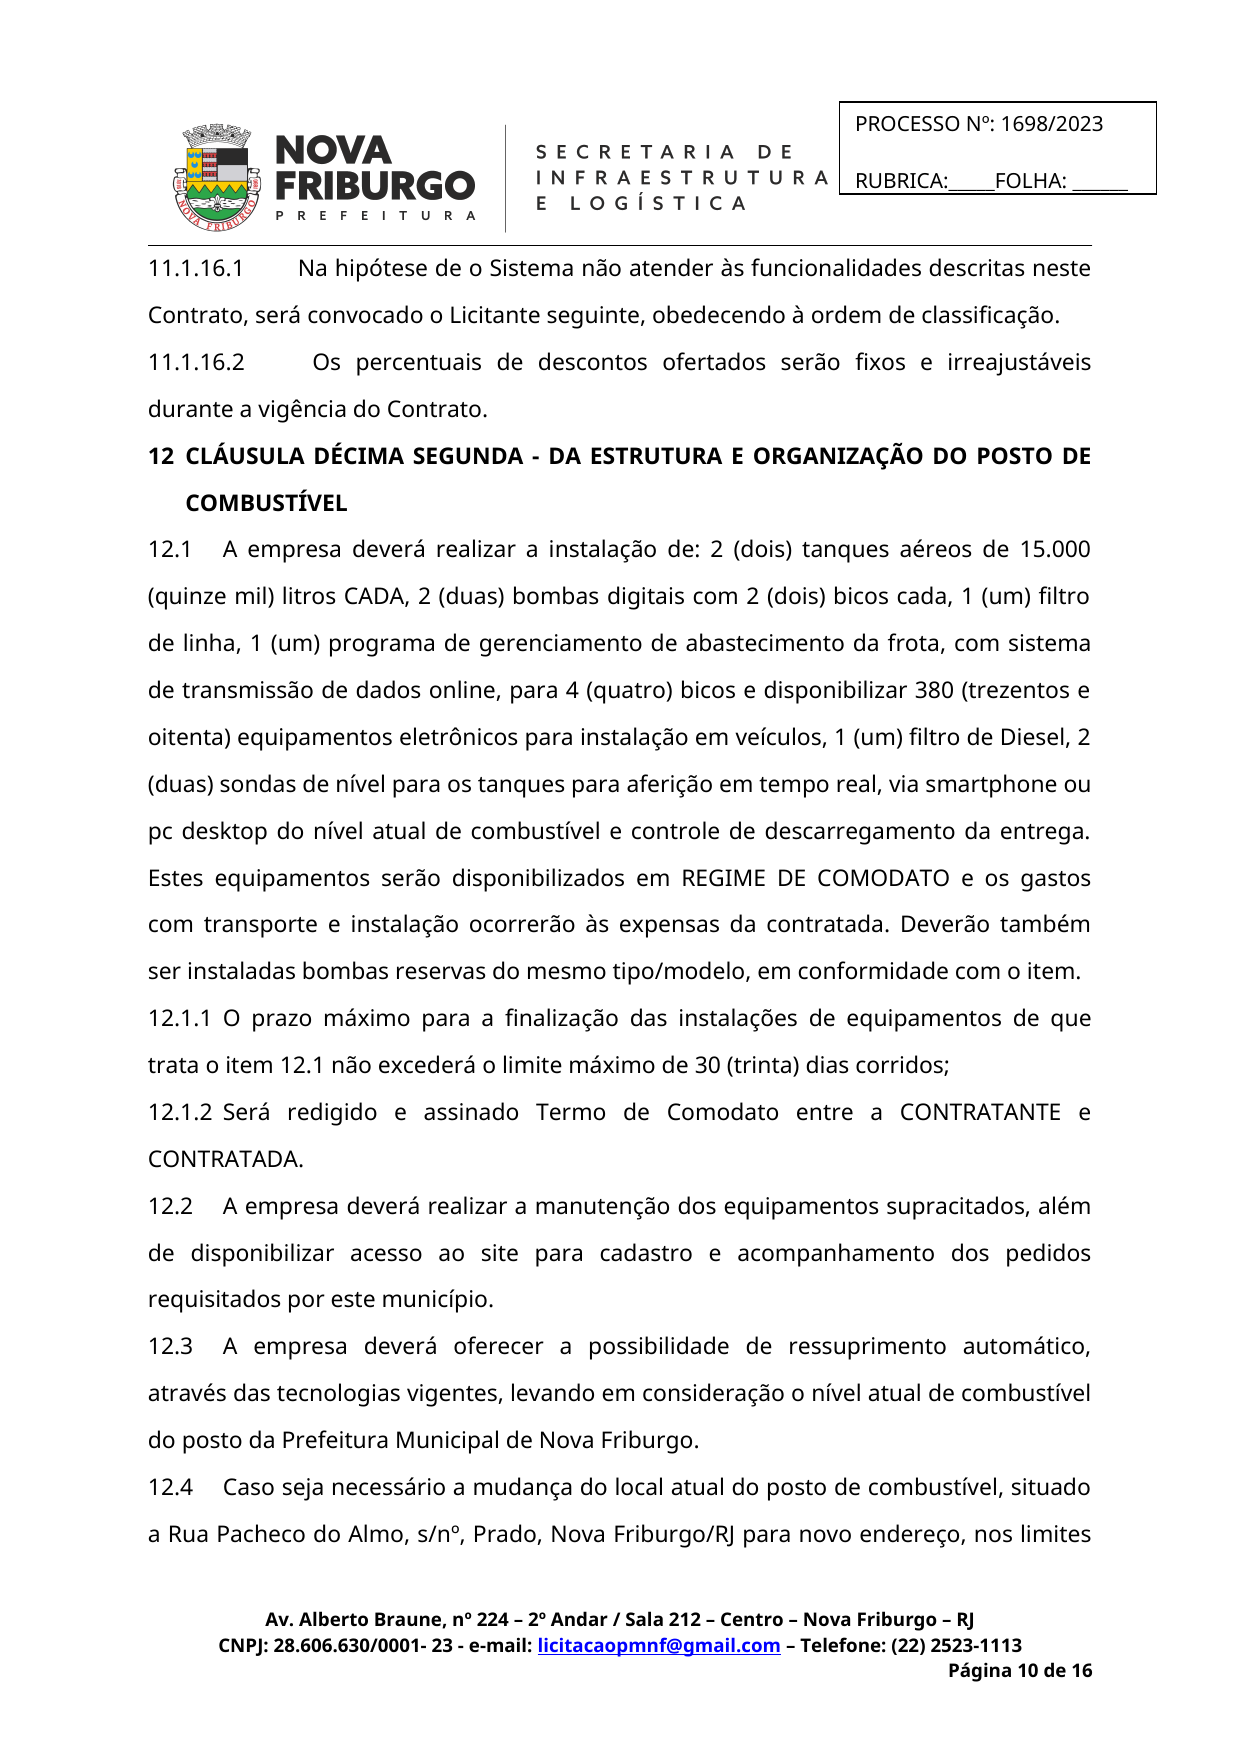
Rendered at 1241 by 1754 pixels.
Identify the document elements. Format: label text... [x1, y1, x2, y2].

list A empresa deverá realizar a manutenção dos equipamentos supracitados, além de disponibilizar acesso ao site para cadastro e acompanhamento dos pedidos requisitados por este município. [148, 1190, 1092, 1315]
list A empresa deverá realizar a instalação de: 2 (dois) tanques aéreos de 15.000 (quinze mil) litros CADA, 2 (duas) bombas digitais com 2 (dois) bicos cada, 1 (um) filtro de linha, 1 (um) programa de gerenciamento de abastecimento da frota, com sistema de transmissão de dados online, para 4 (quatro) bicos e disponibilizar 380 (trezentos e oitenta) equipamentos eletrônicos para instalação em veículos, 1 (um) filtro de Diesel, 2 (duas) sondas de nível para os tanques para aferição em tempo real, via smartphone ou pc desktop do nível atual de combustível e controle de descarregamento da entrega. Estes equipamentos serão disponibilizados em REGIME DE COMODATO e os gastos com transporte e instalação ocorrerão às expensas da contratada. Deverão também ser instaladas bombas reservas do mesmo tipo/modelo, em conformidade com o item. [148, 533, 1092, 987]
list CLÁUSULA DÉCIMA SEGUNDA - DA ESTRUTURA E ORGANIZAÇÃO DO POSTO DE COMBUSTÍVEL [148, 440, 1092, 518]
list Será redigido e assinado Termo de Comodato entre a CONTRATANTE e CONTRATADA. [148, 1096, 1092, 1174]
list Na hipótese de o Sistema não atender às funcionalidades descritas neste Contrato, será convocado o Licitante seguinte, obedecendo à ordem de classificação. [148, 252, 1092, 330]
list Os percentuais de descontos ofertados serão fixos e irreajustáveis durante a vigência do Contrato. [148, 346, 1092, 424]
list A empresa deverá oferecer a possibilidade de ressuprimento automático, através das tecnologias vigentes, levando em consideração o nível atual de combustível do posto da Prefeitura Municipal de Nova Friburgo. [148, 1330, 1092, 1455]
picture [147, 100, 862, 243]
list O prazo máximo para a finalização das instalações de equipamentos de que trata o item 12.1 não excederá o limite máximo de 30 (trinta) dias corridos; [148, 1002, 1092, 1080]
